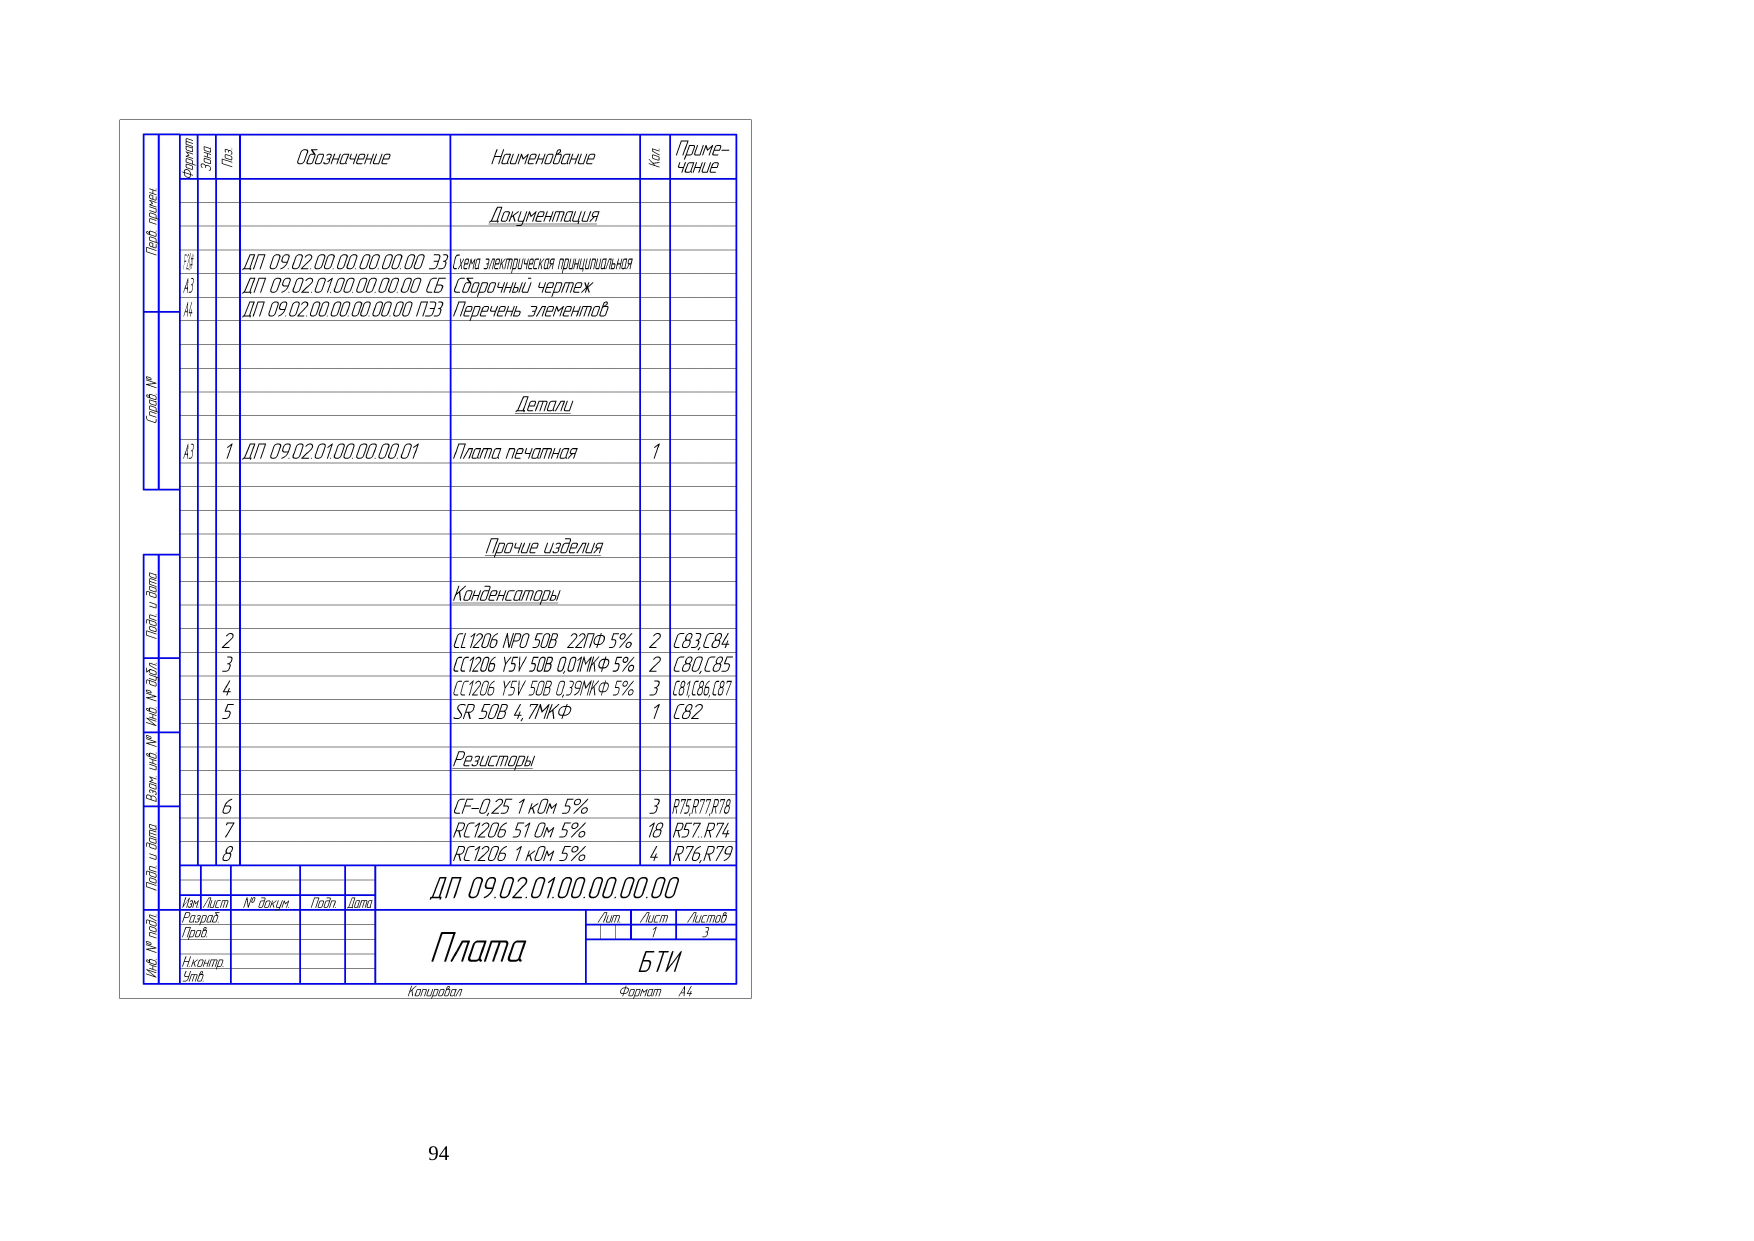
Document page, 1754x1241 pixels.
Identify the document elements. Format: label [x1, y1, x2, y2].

picture [118, 118, 753, 1000]
